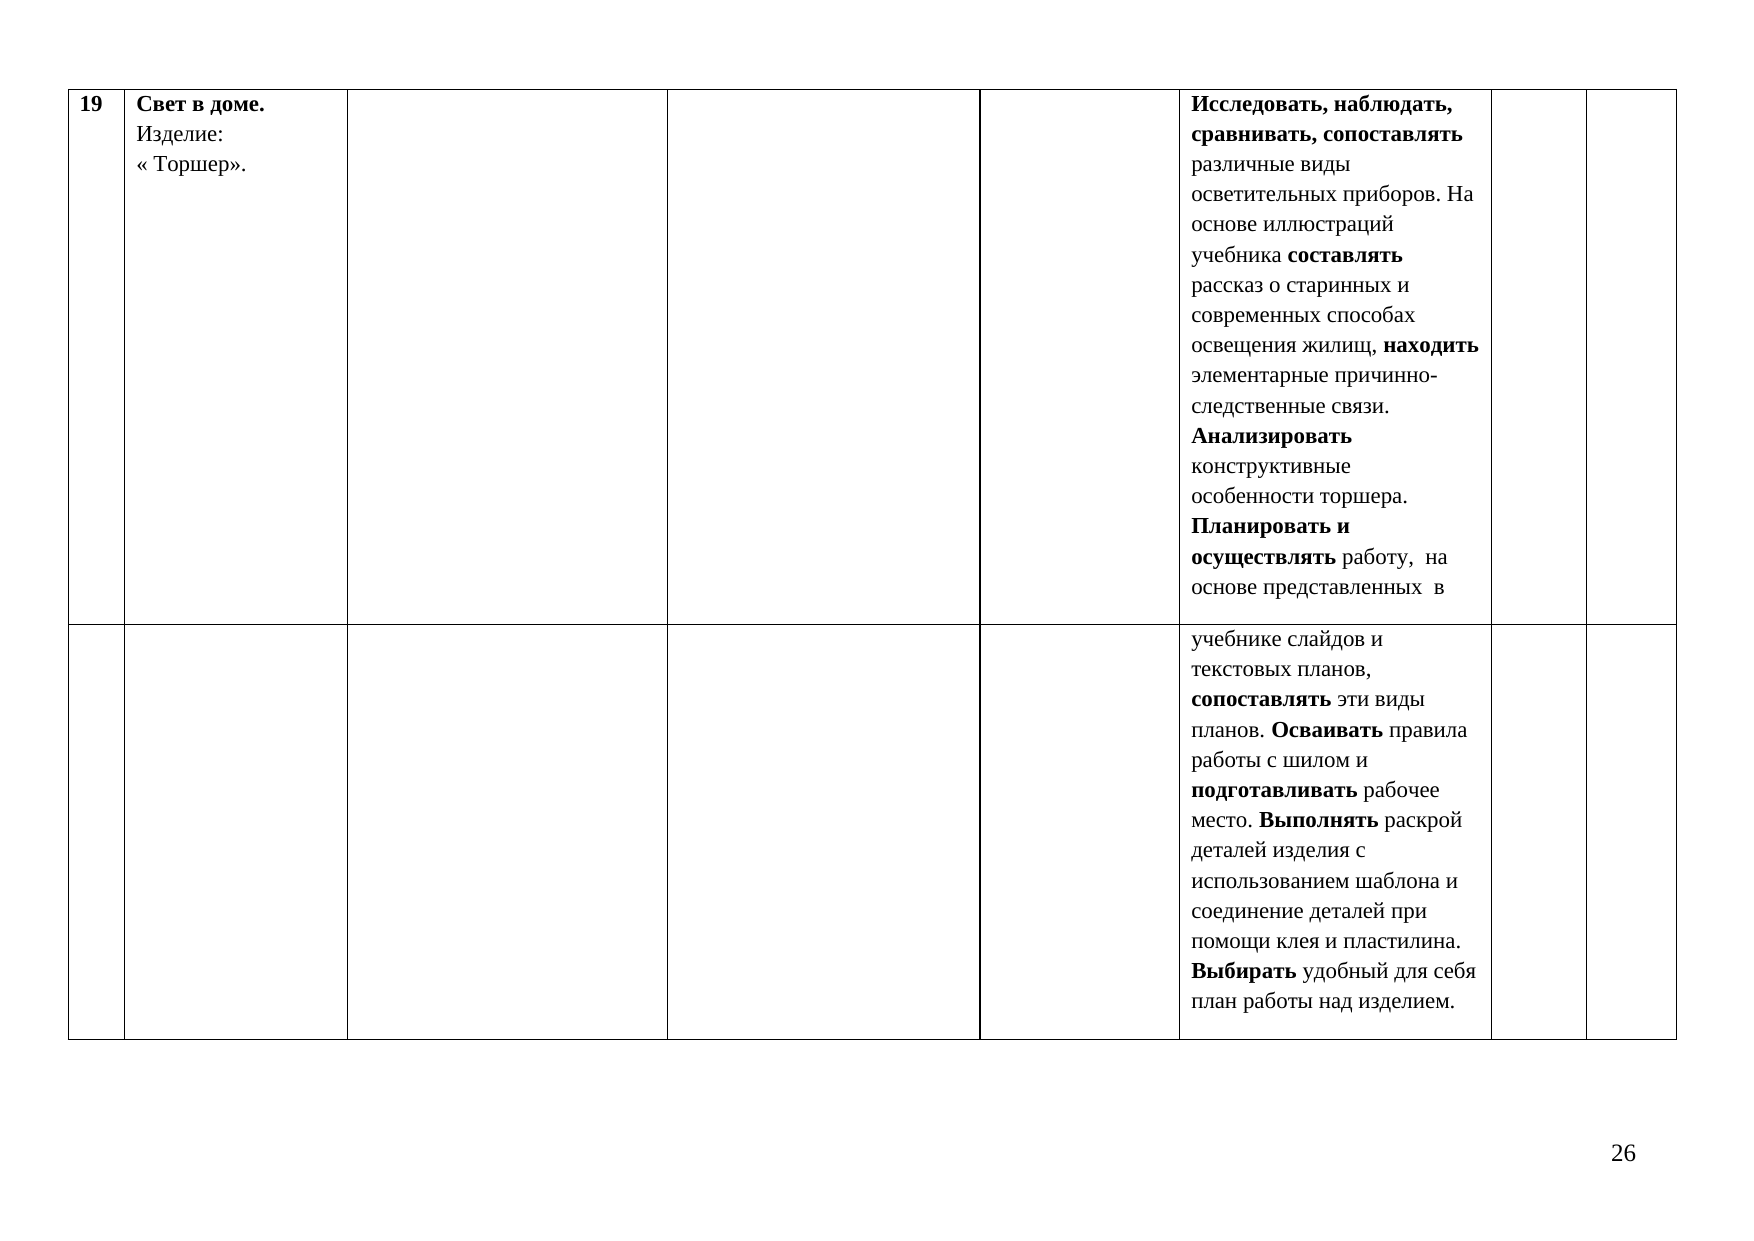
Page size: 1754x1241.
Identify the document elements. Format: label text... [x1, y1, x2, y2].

table_cell [668, 90, 979, 624]
table_cell [981, 90, 1179, 624]
table_cell [69, 625, 124, 1039]
table_cell [1587, 625, 1676, 1039]
table_cell Свет в доме. Изделие: « Торшер». [125, 90, 347, 624]
table_cell [981, 625, 1179, 1039]
table_cell [668, 625, 979, 1039]
table_cell учебнике слайдов и текстовых планов, сопоставлять эти виды планов. Осваивать правила работы с шилом и подготавливать рабочее место. Выполнять раскрой деталей изделия с использованием шаблона и соединение деталей при помощи клея и пластилина. Выбирать удобный для себя план работы над изделием. [1180, 625, 1491, 1039]
table_cell [348, 90, 667, 624]
table_cell [125, 625, 347, 1039]
table_cell [348, 625, 667, 1039]
table_cell [1492, 90, 1586, 624]
table_cell Исследовать, наблюдать, сравнивать, сопоставлять различные виды осветительных приборов. На основе иллюстраций учебника составлять рассказ о старинных и современных способах освещения жилищ, находить элементарные причинно-следственные связи. Анализировать конструктивные особенности торшера. Планировать и осуществлять работу, на основе представленных в [1180, 90, 1491, 624]
table_cell [1492, 625, 1586, 1039]
table_cell [1587, 90, 1676, 624]
table_cell 19 [69, 90, 124, 624]
